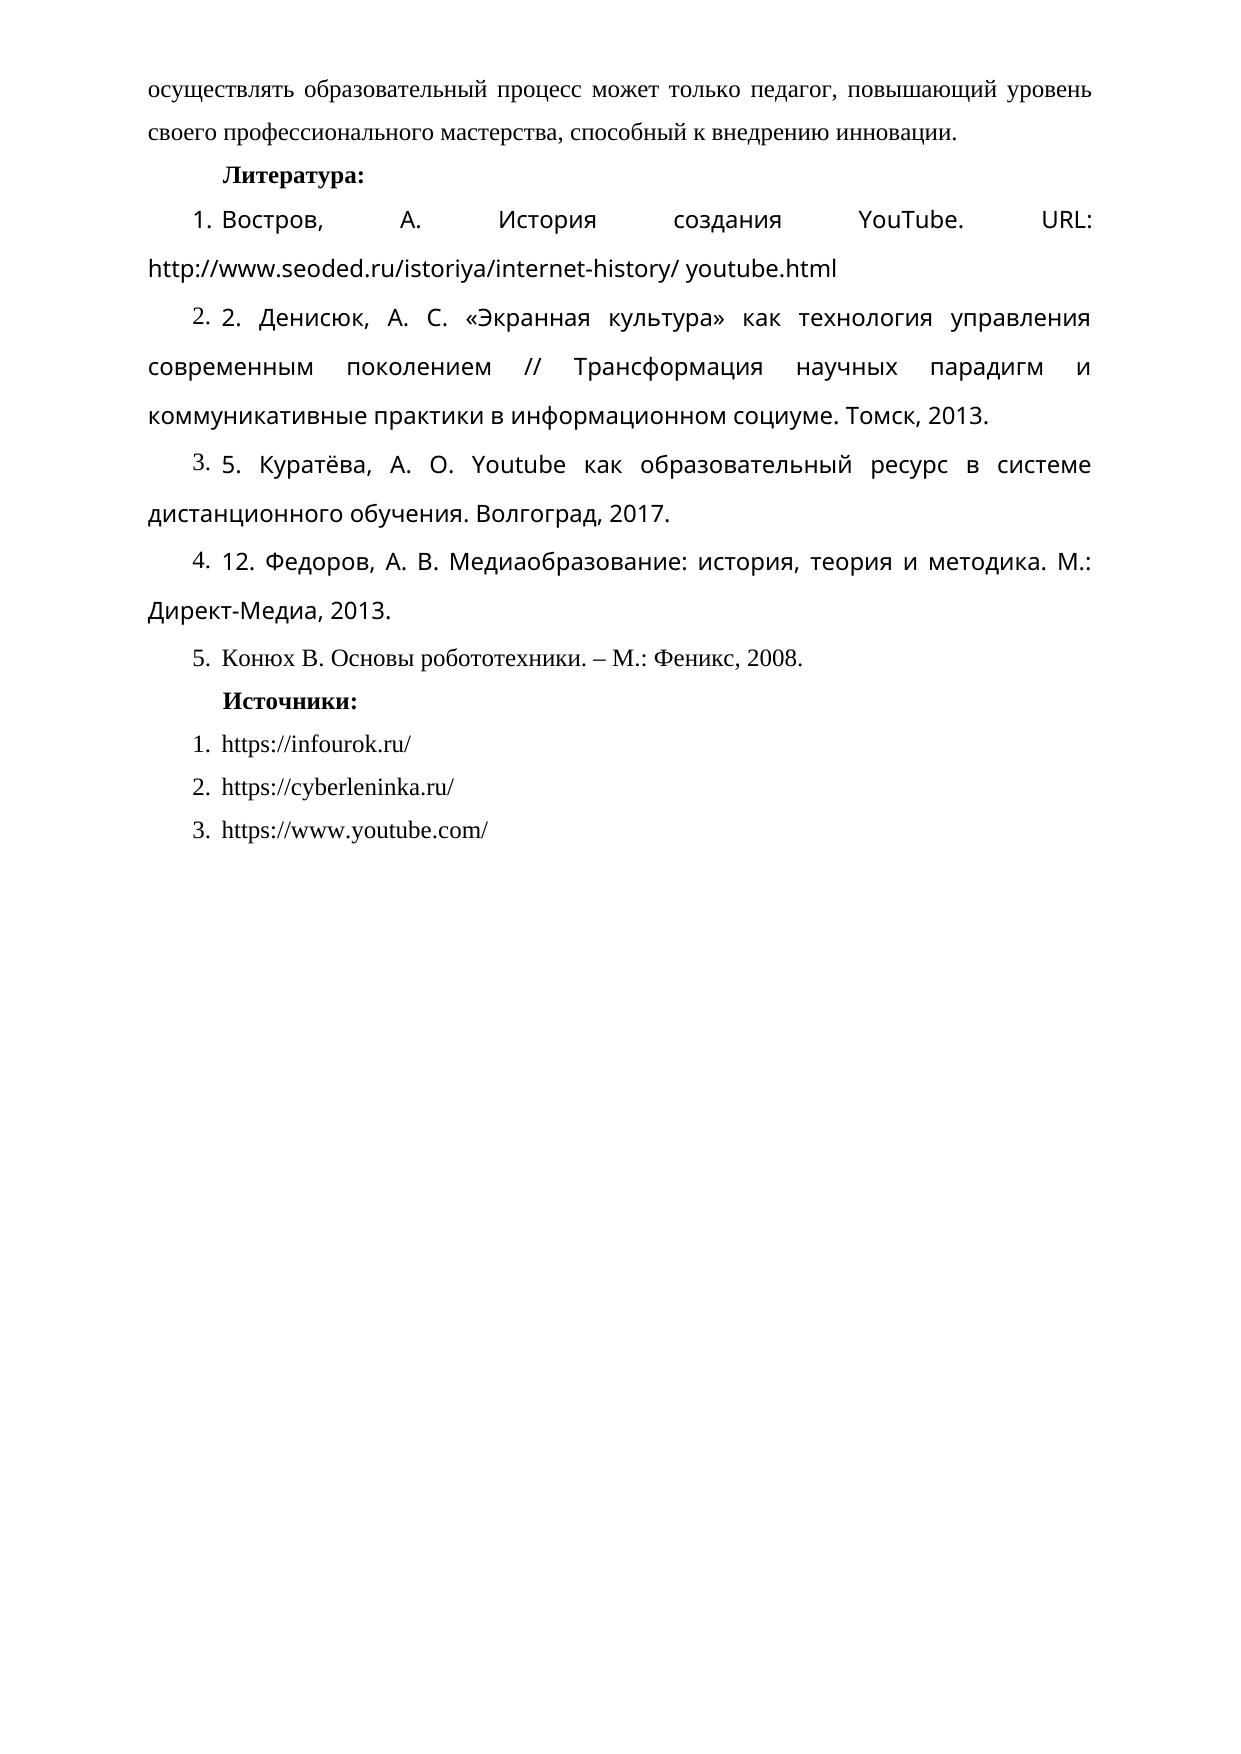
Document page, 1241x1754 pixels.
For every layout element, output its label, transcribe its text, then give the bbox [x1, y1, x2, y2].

list https://www.youtube.com/ [148, 815, 1092, 844]
list 2. Денисюк, А. С. «Экранная культура» как технология управления современным поколением // Трансформация научных парадигм и коммуникативные практики в информационном социуме. Томск, 2013. [148, 301, 1092, 431]
text Источники: [148, 686, 1092, 715]
list 5. Куратёва, А. О. Youtube как образовательный ресурс в системе дистанционного обучения. Волгоград, 2017. [148, 447, 1092, 529]
list Конюх В. Основы робототехники. – М.: Феникс, 2008. [148, 643, 1092, 672]
list https://cyberleninka.ru/ [148, 772, 1092, 801]
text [148, 103, 1092, 146]
list 12. Федоров, А. В. Медиаобразование: история, теория и методика. М.: Директ-Медиа, 2013. [148, 545, 1092, 627]
list https://infourok.ru/ [148, 729, 1092, 758]
list Востров, А. История создания YouTube. URL: http://www.seoded.ru/istoriya/internet-history/ youtube.html [148, 203, 1092, 285]
text Литература: [148, 160, 1092, 189]
